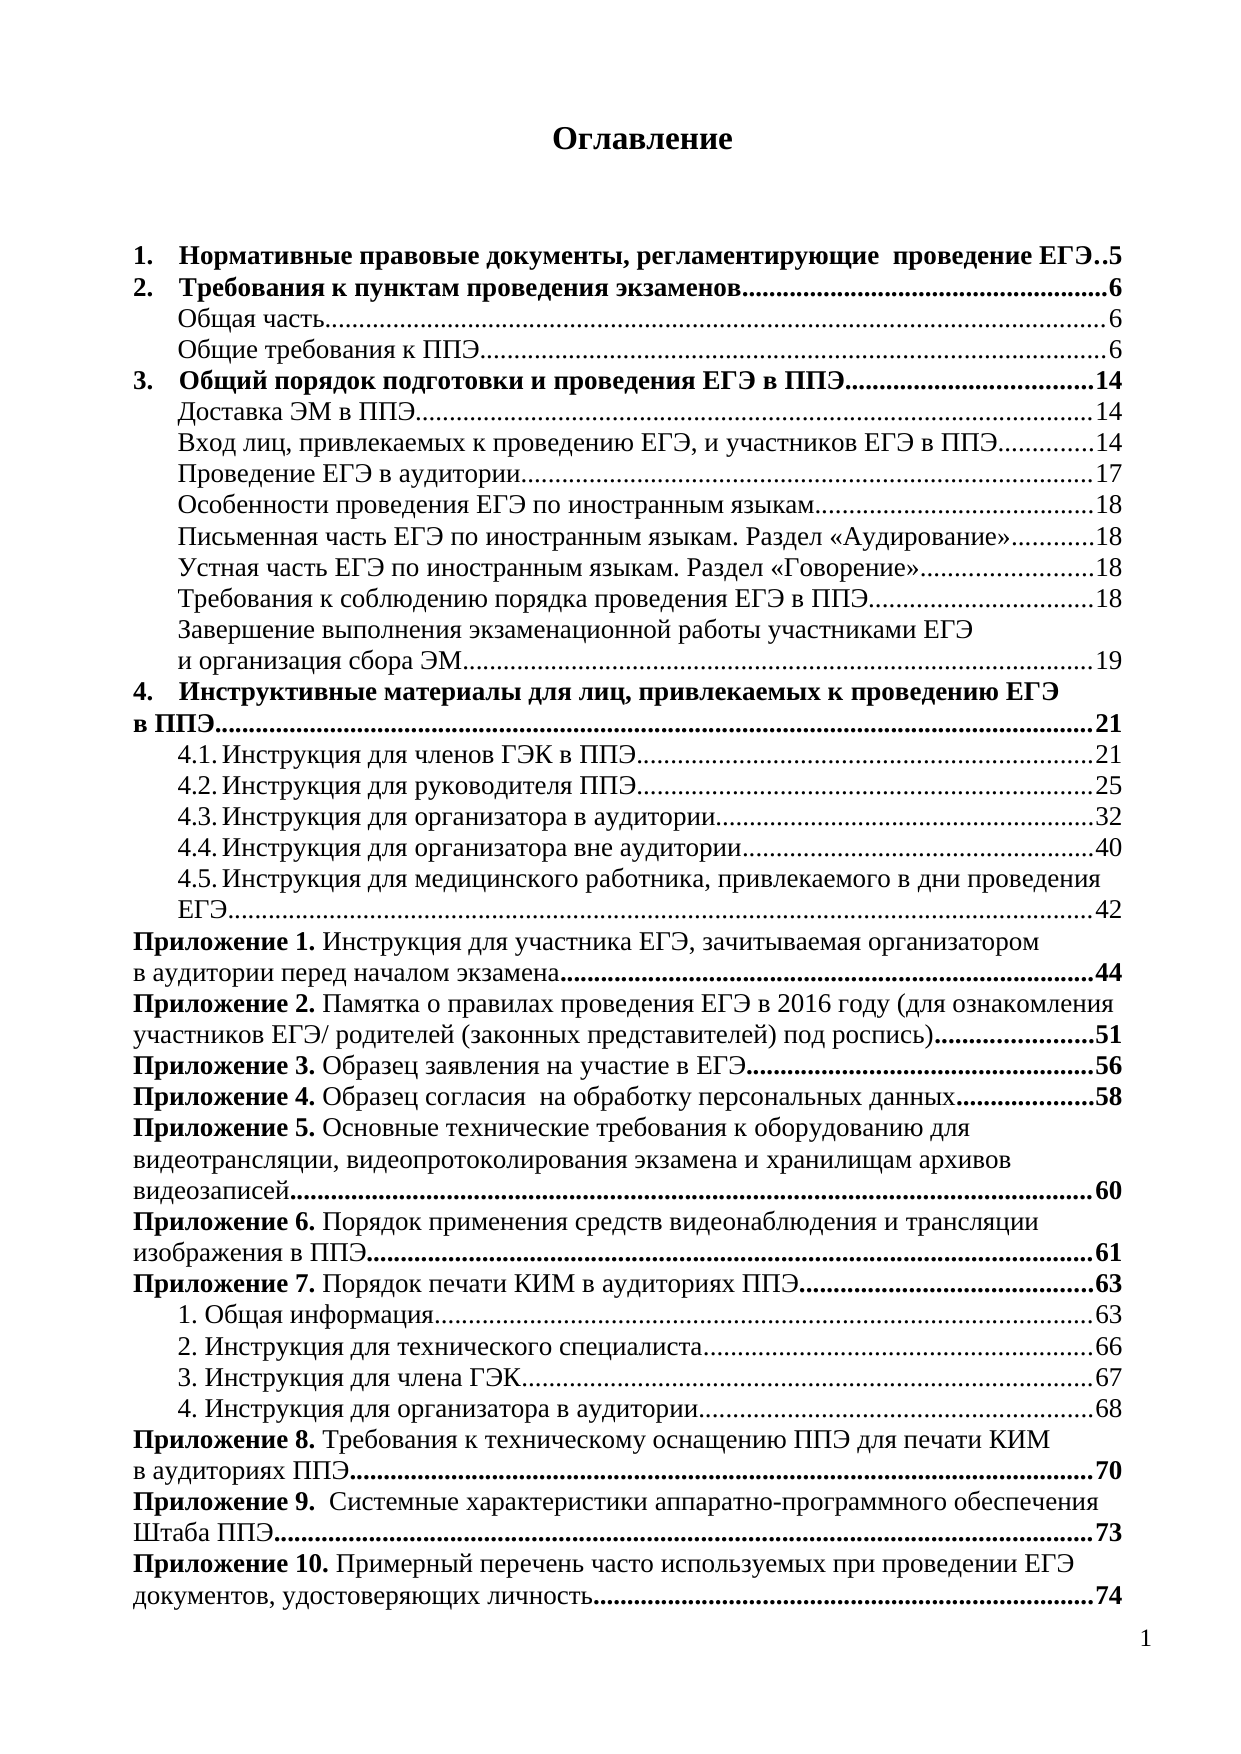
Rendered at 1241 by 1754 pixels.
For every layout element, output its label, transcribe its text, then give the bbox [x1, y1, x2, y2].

text Оглавление [133, 118, 1152, 156]
